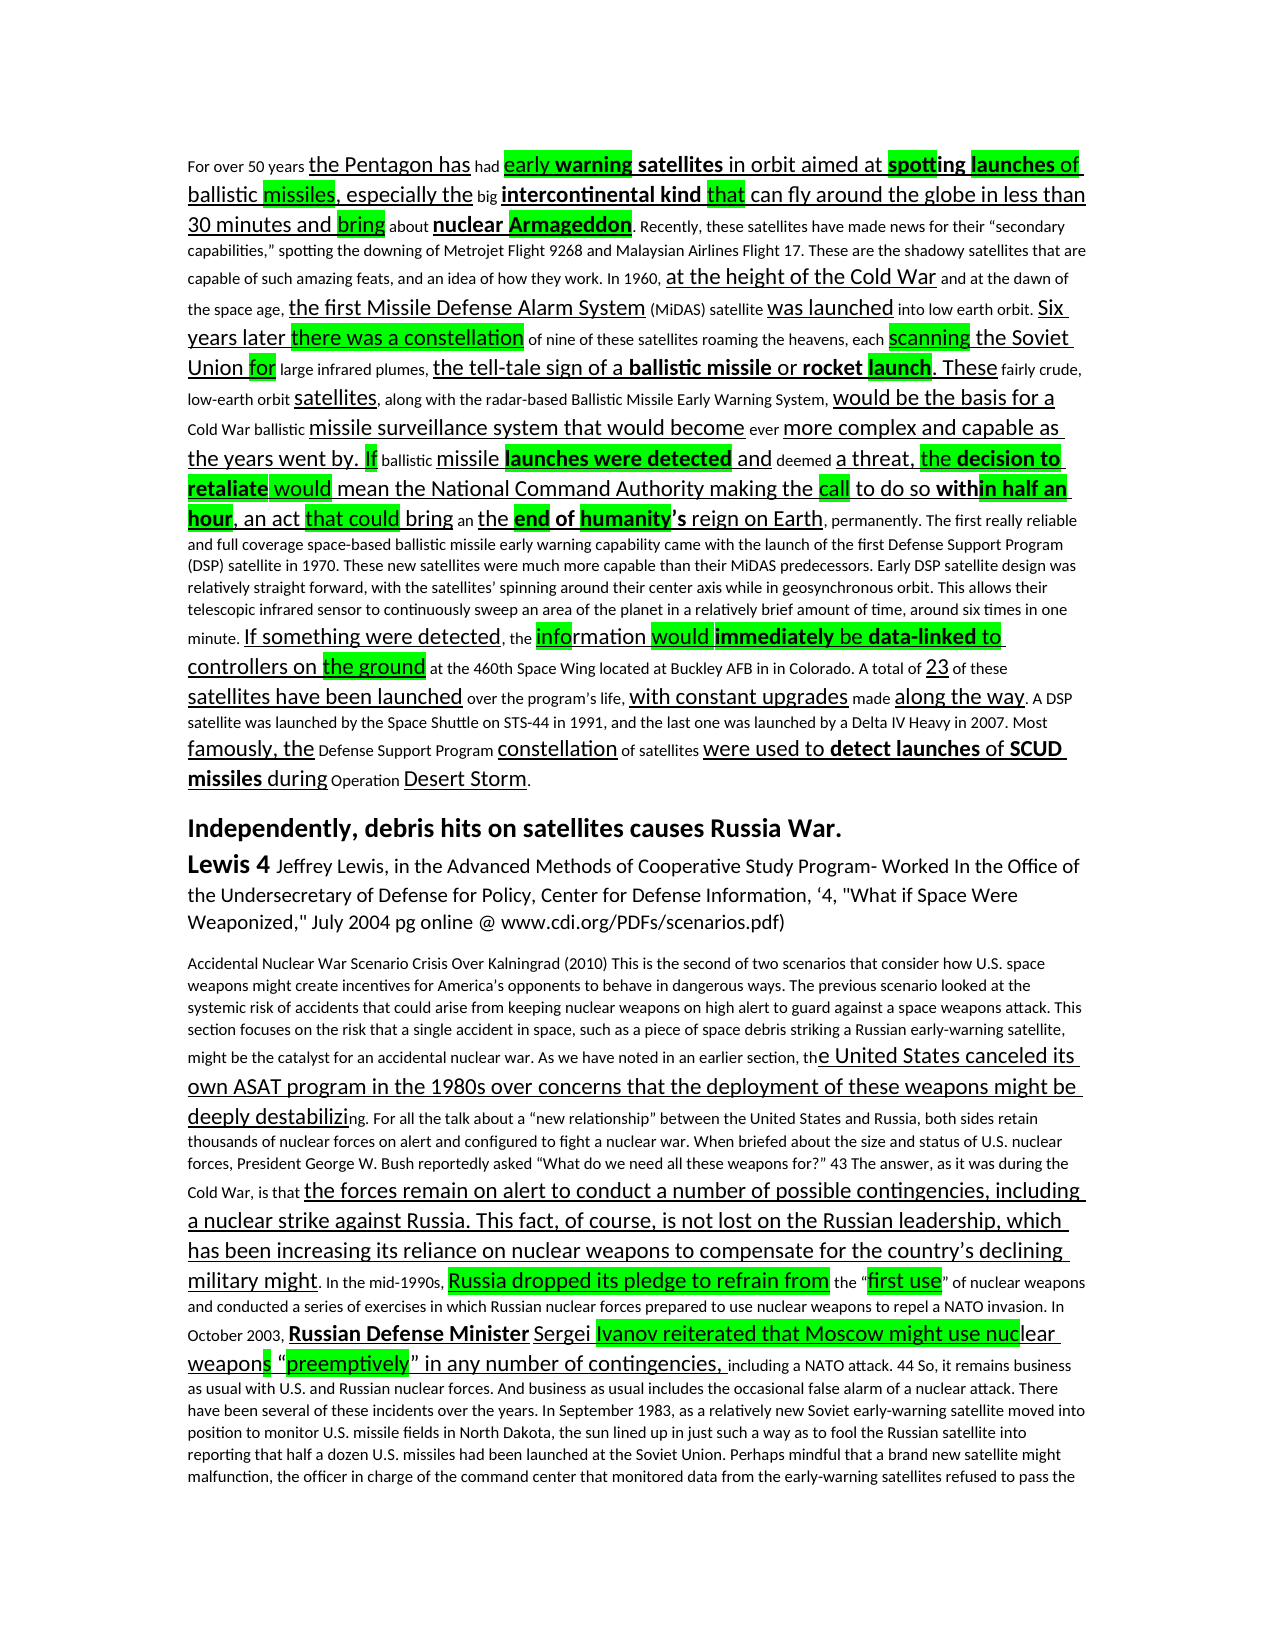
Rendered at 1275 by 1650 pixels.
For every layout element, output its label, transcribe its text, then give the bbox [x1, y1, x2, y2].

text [187, 953, 1087, 1486]
text Lewis 4 Jeffrey Lewis, in the Advanced Methods of Cooperative Study Program- Worked In the Office of the Undersecretary of Defense for Policy, Center for Defense Information, ‘4, "What if Space Were Weaponized," July 2004 pg online @ www.cdi.org/PDFs/scenarios.pdf) [187, 847, 1087, 935]
subtitle Independently, debris hits on satellites causes Russia War. [187, 811, 1087, 844]
text For over 50 years the Pentagon has had early warning satellites in orbit aimed at spotting launches of ballistic missiles, especially the big intercontinental kind that can fly around the globe in less than 30 minutes and bring about nuclear Armageddon. Recently, these satellites have made news for their “secondary capabilities,” spotting the downing of Metrojet Flight 9268 and Malaysian Airlines Flight 17. These are the shadowy satellites that are capable of such amazing feats, and an idea of how they work. In 1960, at the height of the Cold War and at the dawn of the space age, the first Missile Defense Alarm System (MiDAS) satellite was launched into low earth orbit. Six years later there was a constellation of nine of these satellites roaming the heavens, each scanning the Soviet Union for large infrared plumes, the tell-tale sign of a ballistic missile or rocket launch. These fairly crude, low-earth orbit satellites, along with the radar-based Ballistic Missile Early Warning System, would be the basis for a Cold War ballistic missile surveillance system that would become ever more complex and capable as the years went by. If ballistic missile launches were detected and deemed a threat, the decision to retaliate would mean the National Command Authority making the call to do so within half an hour, an act that could bring an the end of humanity’s reign on Earth, permanently. The first really reliable and full coverage space-based ballistic missile early warning capability came with the launch of the first Defense Support Program (DSP) satellite in 1970. These new satellites were much more capable than their MiDAS predecessors. Early DSP satellite design was relatively straight forward, with the satellites’ spinning around their center axis while in geosynchronous orbit. This allows their telescopic infrared sensor to continuously sweep an area of the planet in a relatively brief amount of time, around six times in one minute. If something were detected, the information would immediately be data-linked to controllers on the ground at the 460th Space Wing located at Buckley AFB in in Colorado. A total of 23 of these satellites have been launched over the program’s life, with constant upgrades made along the way. A DSP satellite was launched by the Space Shuttle on STS-44 in 1991, and the last one was launched by a Delta IV Heavy in 2007. Most famously, the Defense Support Program constellation of satellites were used to detect launches of SCUD missiles during Operation Desert Storm. [187, 150, 1087, 793]
